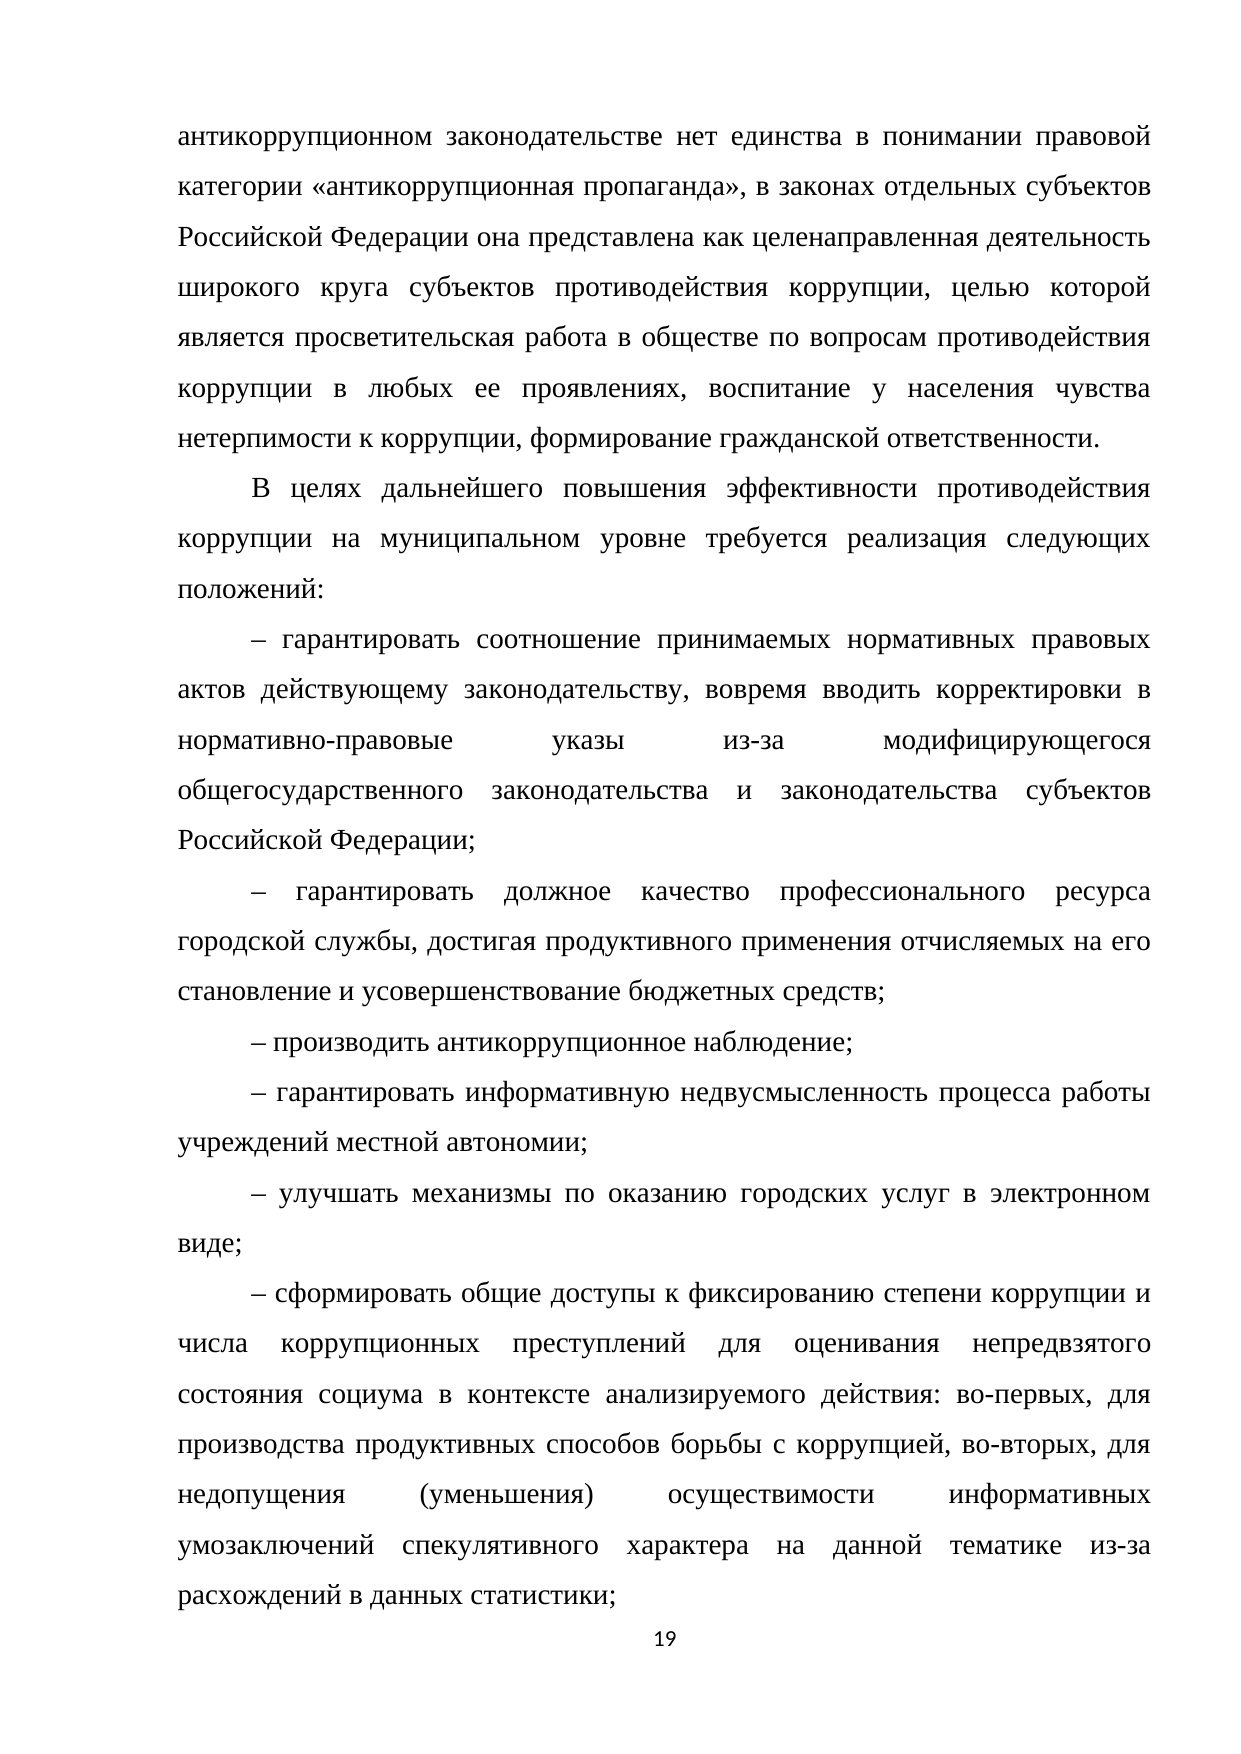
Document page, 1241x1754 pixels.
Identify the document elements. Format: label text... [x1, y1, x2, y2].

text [177, 118, 1152, 453]
text – гарантировать информативную недвусмысленность процесса работы учреждений местной автономии; [177, 1074, 1152, 1158]
text – сформировать общие доступы к фиксированию степени коррупции и числа коррупционных преступлений для оценивания непредвзятого состояния социума в контексте анализируемого действия: во-первых, для производства продуктивных способов борьбы с коррупцией, во-вторых, для недопущения (уменьшения) осуществимости информативных умозаключений спекулятивного характера на данной тематике из-за расхождений в данных статистики; [177, 1275, 1152, 1611]
text – гарантировать должное качество профессионального ресурса городской службы, достигая продуктивного применения отчисляемых на его становление и усовершенствование бюджетных средств; [177, 873, 1152, 1007]
text – гарантировать соотношение принимаемых нормативных правовых актов действующему законодательству, вовремя вводить корректировки в нормативно-правовые указы из-за модифицирующегося общегосударственного законодательства и законодательства субъектов Российской Федерации; [177, 621, 1152, 856]
text – производить антикоррупционное наблюдение; [177, 1024, 1152, 1057]
text – улучшать механизмы по оказанию городских услуг в электронном виде; [177, 1175, 1152, 1258]
text В целях дальнейшего повышения эффективности противодействия коррупции на муниципальном уровне требуется реализация следующих положений: [177, 470, 1152, 604]
